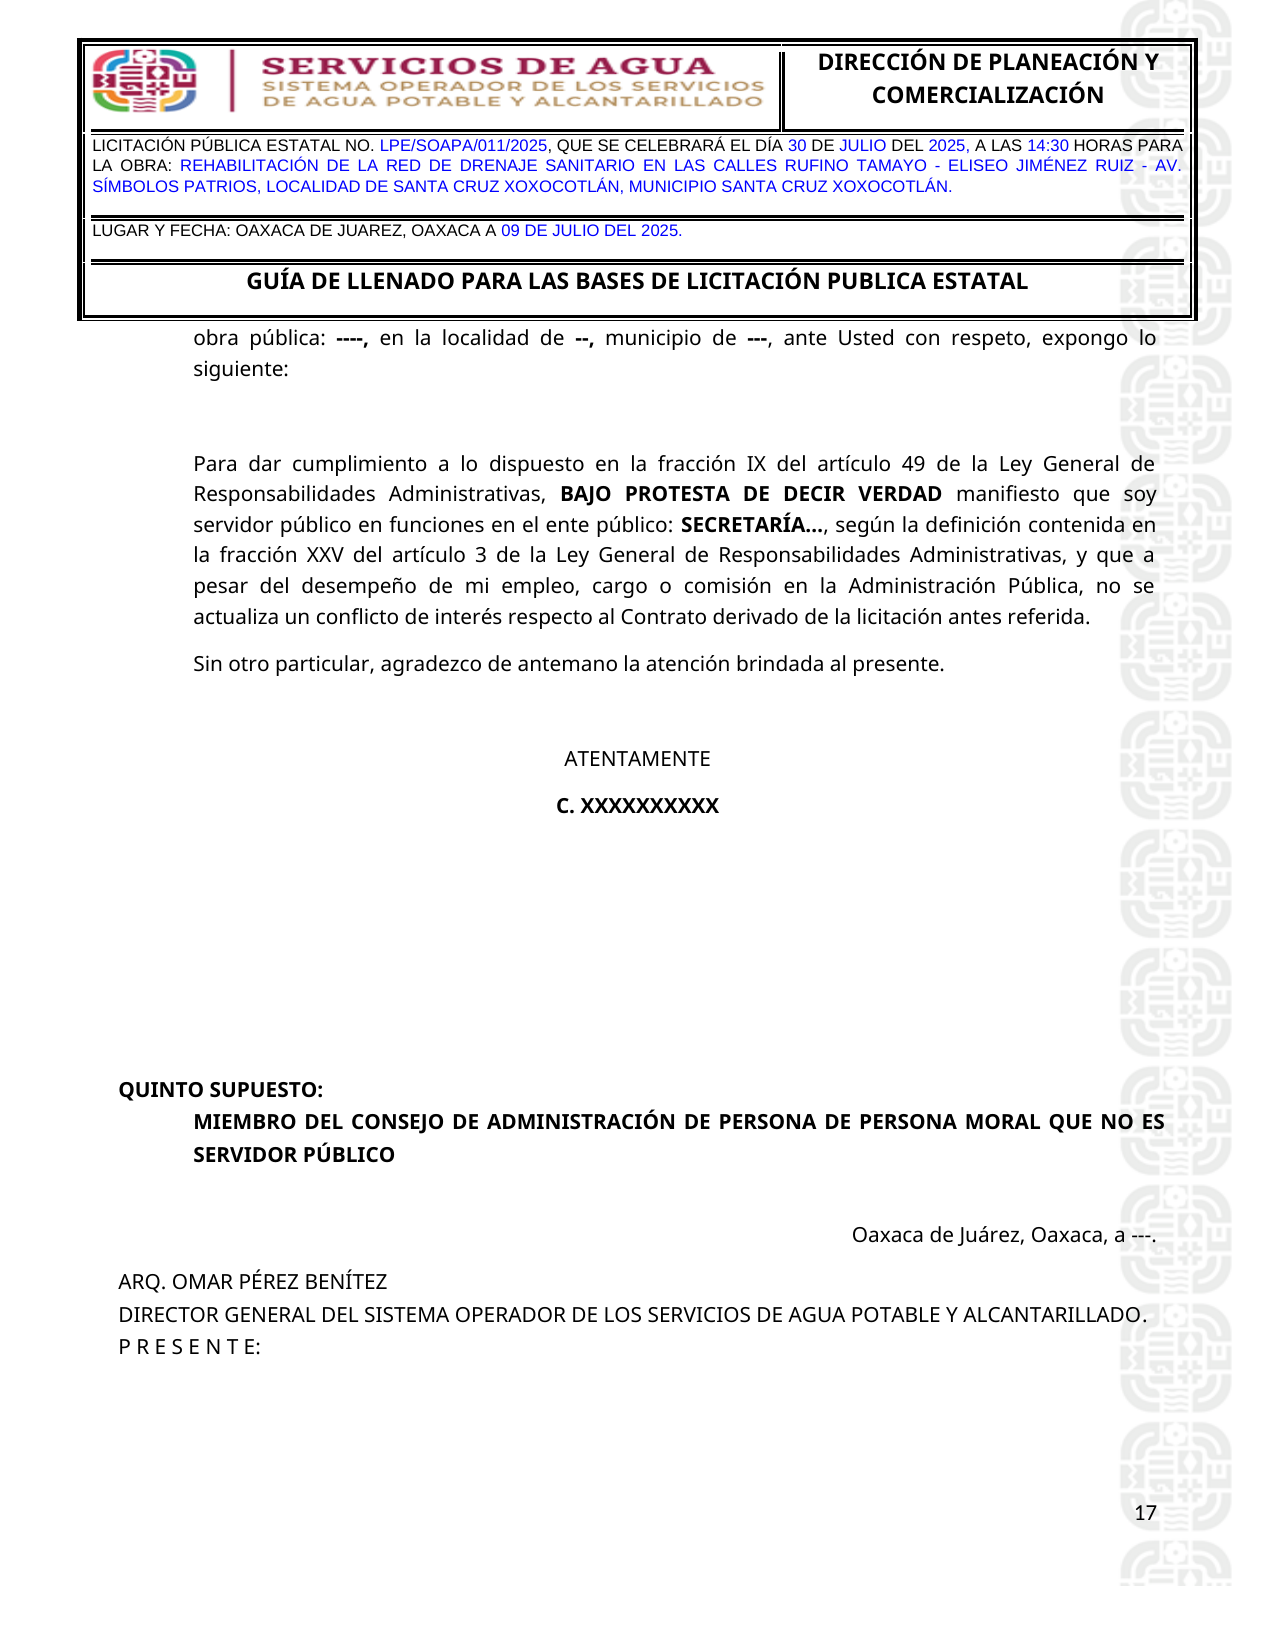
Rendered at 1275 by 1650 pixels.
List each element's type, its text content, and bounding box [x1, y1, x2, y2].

text ARQ. OMAR PÉREZ BENÍTEZ [118, 1267, 1167, 1296]
text Oaxaca de Juárez, Oaxaca, a ---. [118, 1220, 1157, 1248]
text MIEMBRO DEL CONSEJO DE ADMINISTRACIÓN DE PERSONA DE PERSONA MORAL QUE NO ES SERVIDOR PÚBLICO [193, 1107, 1167, 1168]
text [193, 154, 1157, 215]
picture [1106, 56, 1114, 67]
text Sin otro particular, agradezco de antemano la atención brindada al presente. [193, 649, 1157, 677]
picture [1105, 0, 1235, 1586]
text ATENTAMENTE [118, 744, 1157, 772]
text DIRECTOR GENERAL DEL SISTEMA OPERADOR DE LOS SERVICIOS DE AGUA POTABLE Y ALCANTARILLADO. [118, 1300, 1167, 1328]
text P R E S E N T E: [118, 1332, 1167, 1361]
picture [88, 46, 773, 123]
text C. XXXXXXXXXX [118, 791, 1157, 819]
picture [1105, 42, 1194, 320]
text Para dar cumplimiento a lo dispuesto en la fracción IX del artículo 49 de la Ley General de Responsabilidades Administrativas, BAJO PROTESTA DE DECIR VERDAD manifiesto que soy servidor público en funciones en el ente público: SECRETARÍA…, según la definición contenida en la fracción XXV del artículo 3 de la Ley General de Responsabilidades Administrativas, y que a pesar del desempeño de mi empleo, cargo o comisión en la Administración Pública, no se actualiza un conflicto de interés respecto al Contrato derivado de la licitación antes referida. [193, 449, 1157, 630]
text QUINTO SUPUESTO: [118, 1075, 1167, 1103]
